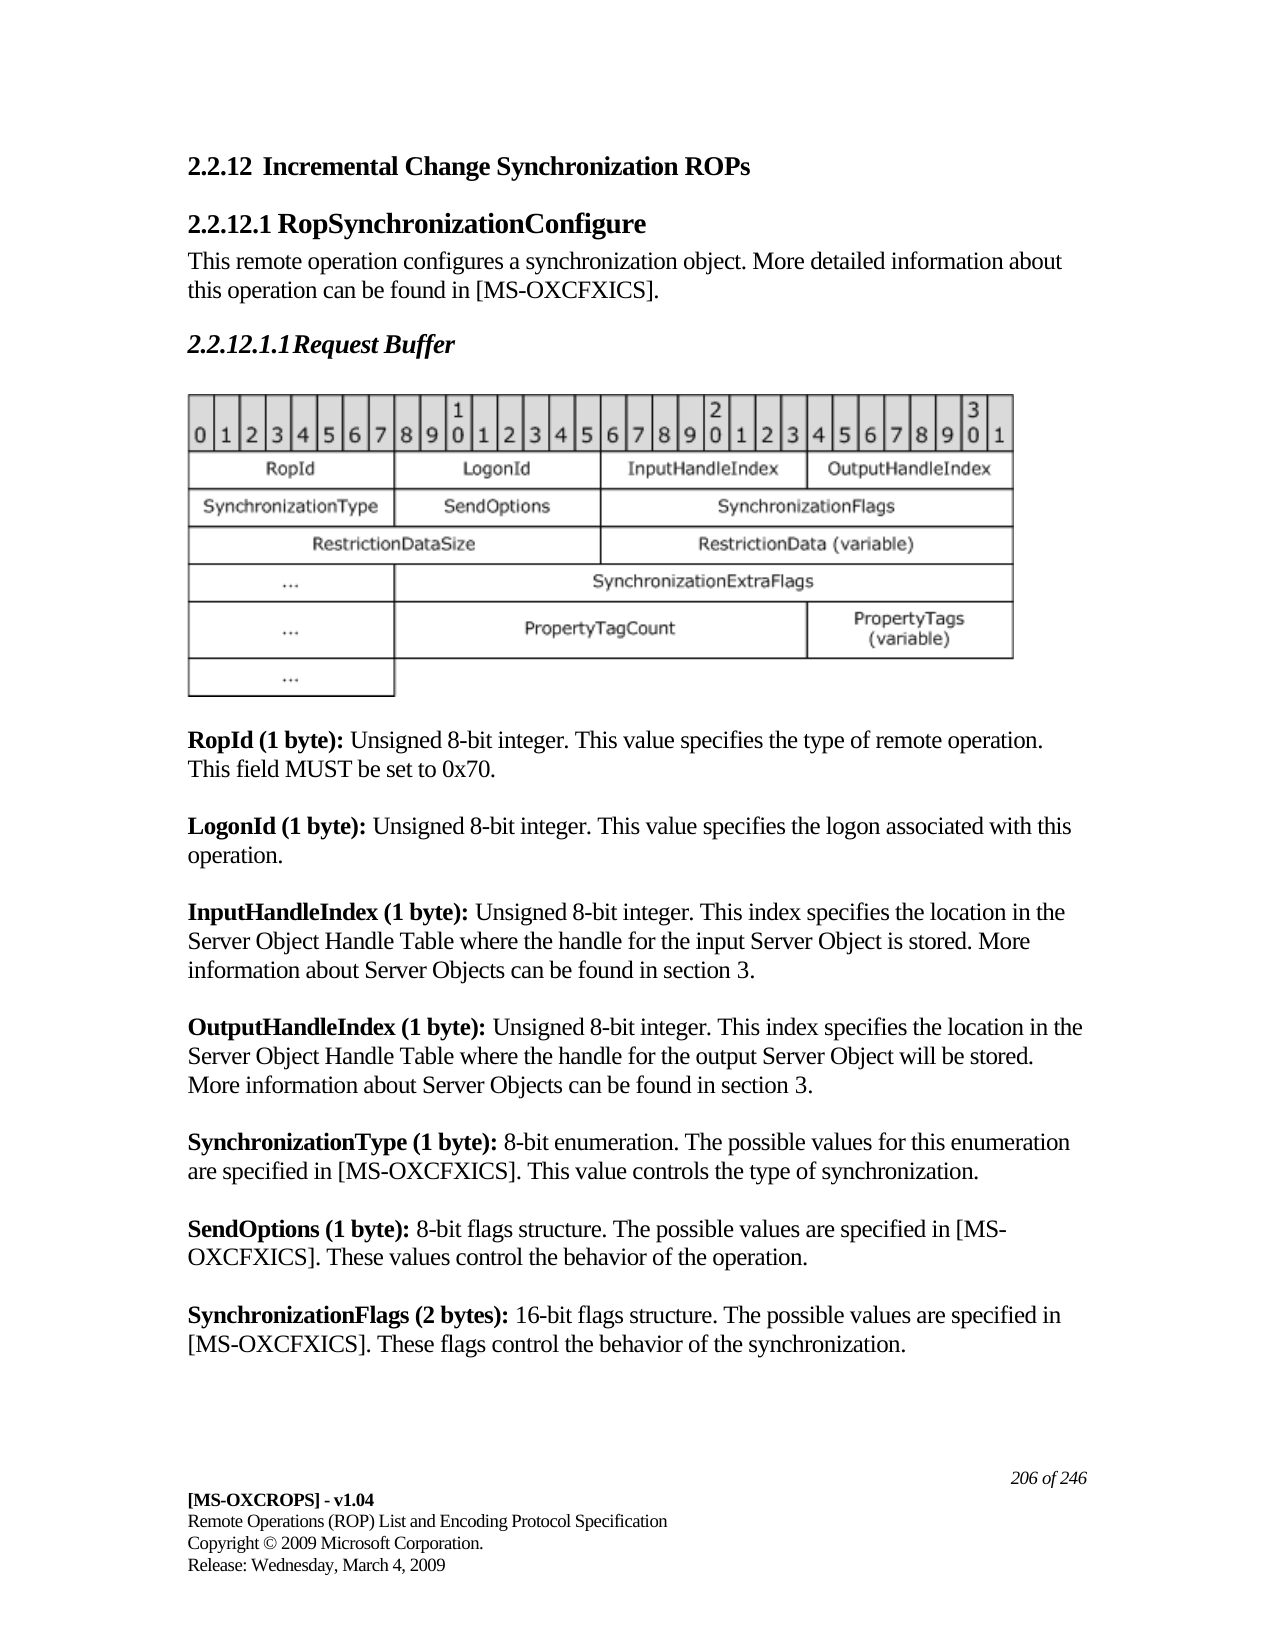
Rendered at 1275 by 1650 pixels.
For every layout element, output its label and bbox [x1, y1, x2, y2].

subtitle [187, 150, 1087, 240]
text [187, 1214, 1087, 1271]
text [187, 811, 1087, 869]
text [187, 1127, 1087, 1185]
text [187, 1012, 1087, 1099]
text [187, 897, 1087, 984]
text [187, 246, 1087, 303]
picture [187, 394, 1014, 697]
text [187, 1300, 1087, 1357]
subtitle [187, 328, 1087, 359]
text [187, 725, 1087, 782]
